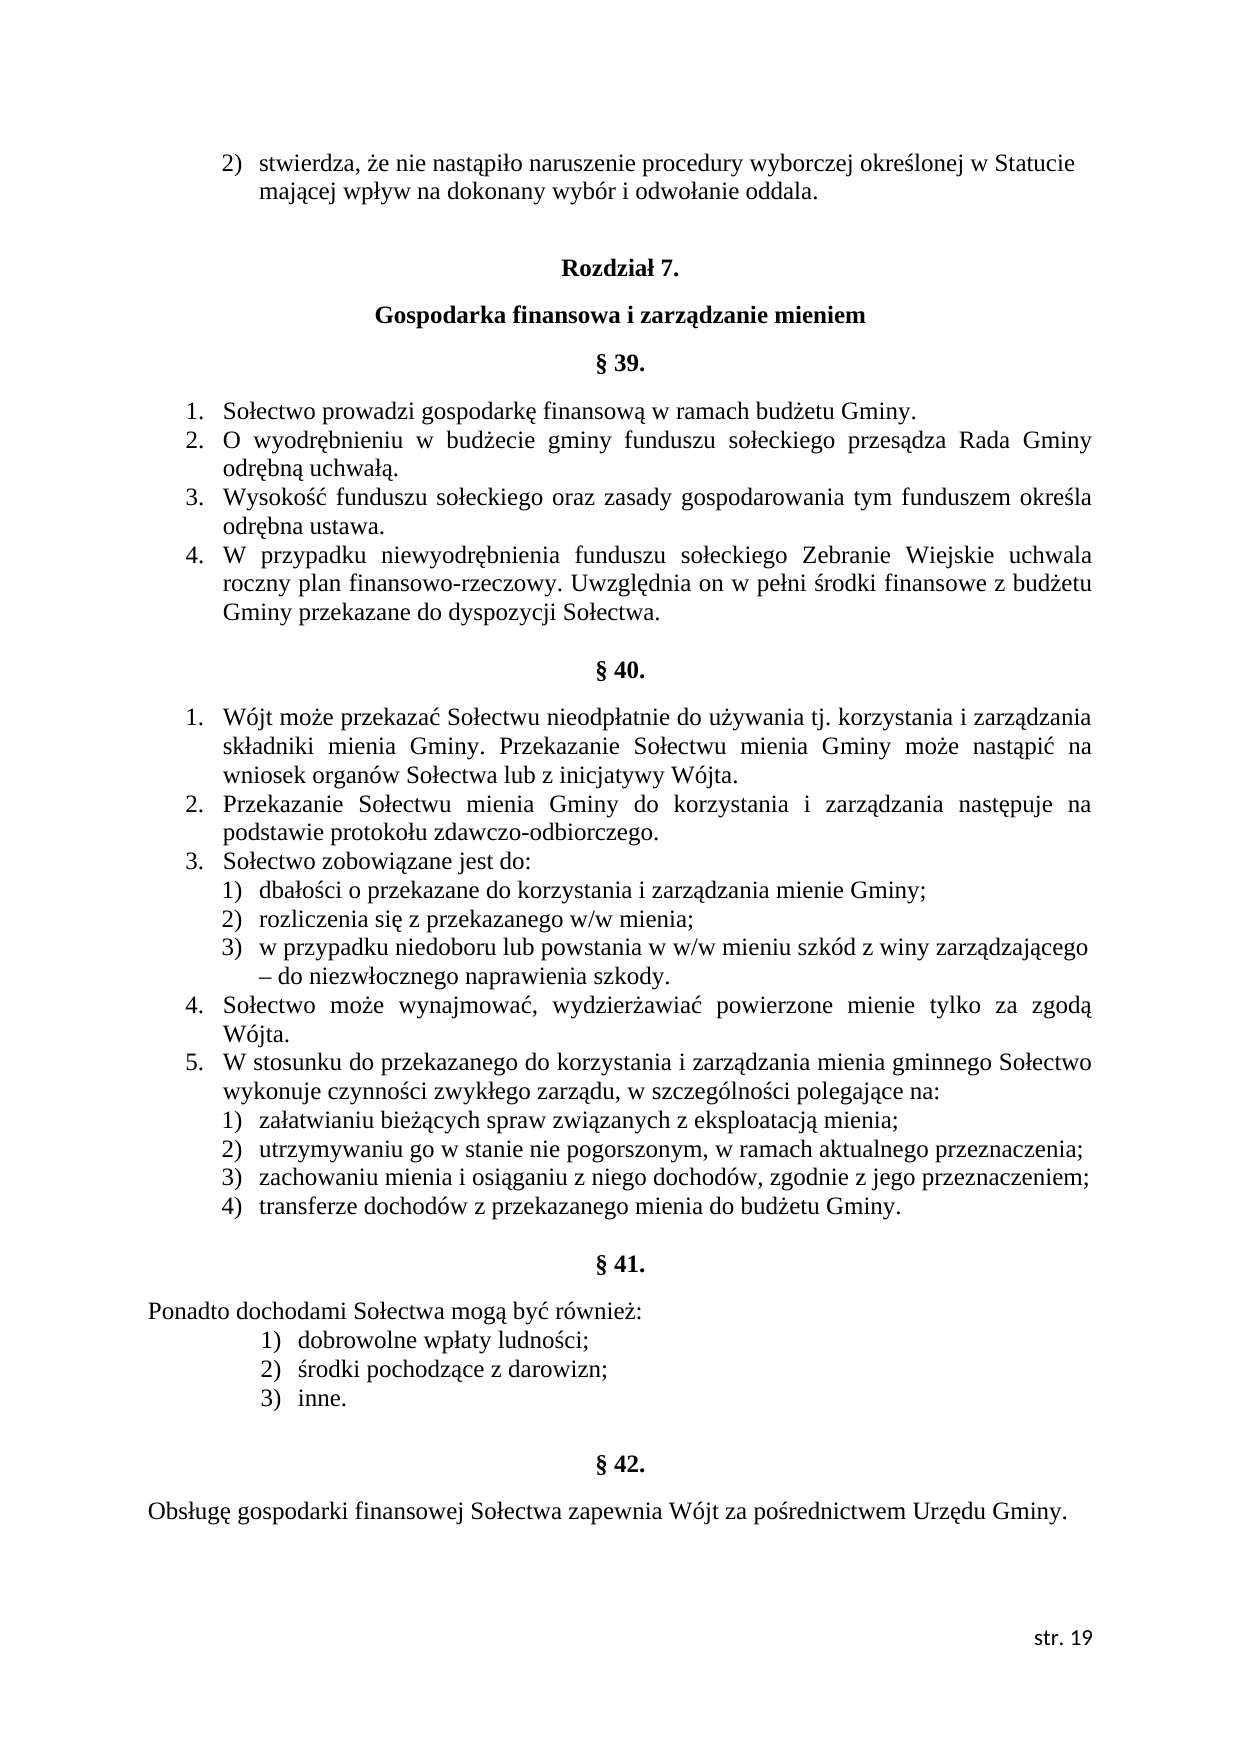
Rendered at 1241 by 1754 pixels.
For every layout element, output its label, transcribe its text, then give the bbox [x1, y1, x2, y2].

list środki pochodzące z darowizn; [260, 1354, 1093, 1383]
text § 41. [148, 1249, 1093, 1277]
list utrzymywaniu go w stanie nie pogorszonym, w ramach aktualnego przeznaczenia; [221, 1134, 1093, 1162]
text Ponadto dochodami Sołectwa mogą być również: [148, 1296, 1093, 1325]
list Sołectwo może wynajmować, wydzierżawiać powierzone mienie tylko za zgodą Wójta. [185, 990, 1093, 1047]
list Wójt może przekazać Sołectwu nieodpłatnie do używania tj. korzystania i zarządzania składniki mienia Gminy. Przekazanie Sołectwu mienia Gminy może nastąpić na wniosek organów Sołectwa lub z inicjatywy Wójta. [185, 702, 1093, 789]
list Wysokość funduszu sołeckiego oraz zasady gospodarowania tym funduszem określa odrębna ustawa. [185, 482, 1093, 540]
list w przypadku niedoboru lub powstania w w/w mieniu szkód z winy zarządzającego – do niezwłocznego naprawienia szkody. [221, 932, 1093, 990]
list załatwianiu bieżących spraw związanych z eksploatacją mienia; [221, 1105, 1093, 1134]
list W stosunku do przekazanego do korzystania i zarządzania mienia gminnego Sołectwo wykonuje czynności zwykłego zarządu, w szczególności polegające na: [185, 1047, 1093, 1105]
list transferze dochodów z przekazanego mienia do budżetu Gminy. [221, 1191, 1093, 1220]
list Przekazanie Sołectwu mienia Gminy do korzystania i zarządzania następuje na podstawie protokołu zdawczo-odbiorczego. [185, 789, 1093, 846]
list Sołectwo prowadzi gospodarkę finansową w ramach budżetu Gminy. [185, 396, 1093, 425]
list inne. [260, 1383, 1093, 1411]
list O wyodrębnieniu w budżecie gminy funduszu sołeckiego przesądza Rada Gminy odrębną uchwałą. [185, 425, 1093, 482]
text Rozdział 7. [148, 253, 1093, 282]
text § 42. [148, 1449, 1093, 1477]
text Gospodarka finansowa i zarządzanie mieniem [148, 301, 1093, 329]
list dbałości o przekazane do korzystania i zarządzania mienie Gminy; [221, 875, 1093, 904]
list stwierdza, że nie nastąpiło naruszenie procedury wyborczej określonej w Statucie mającej wpływ na dokonany wybór i odwołanie oddala. [221, 148, 1093, 205]
list zachowaniu mienia i osiąganiu z niego dochodów, zgodnie z jego przeznaczeniem; [221, 1162, 1093, 1191]
list rozliczenia się z przekazanego w/w mienia; [221, 904, 1093, 932]
list dobrowolne wpłaty ludności; [260, 1325, 1093, 1354]
list W przypadku niewyodrębnienia funduszu sołeckiego Zebranie Wiejskie uchwala roczny plan finansowo-rzeczowy. Uwzględnia on w pełni środki finansowe z budżetu Gminy przekazane do dyspozycji Sołectwa. [185, 540, 1093, 626]
text § 39. [148, 348, 1093, 377]
text § 40. [148, 655, 1093, 683]
list Sołectwo zobowiązane jest do: [185, 846, 1093, 875]
text Obsługę gospodarki finansowej Sołectwa zapewnia Wójt za pośrednictwem Urzędu Gminy. [148, 1496, 1093, 1525]
